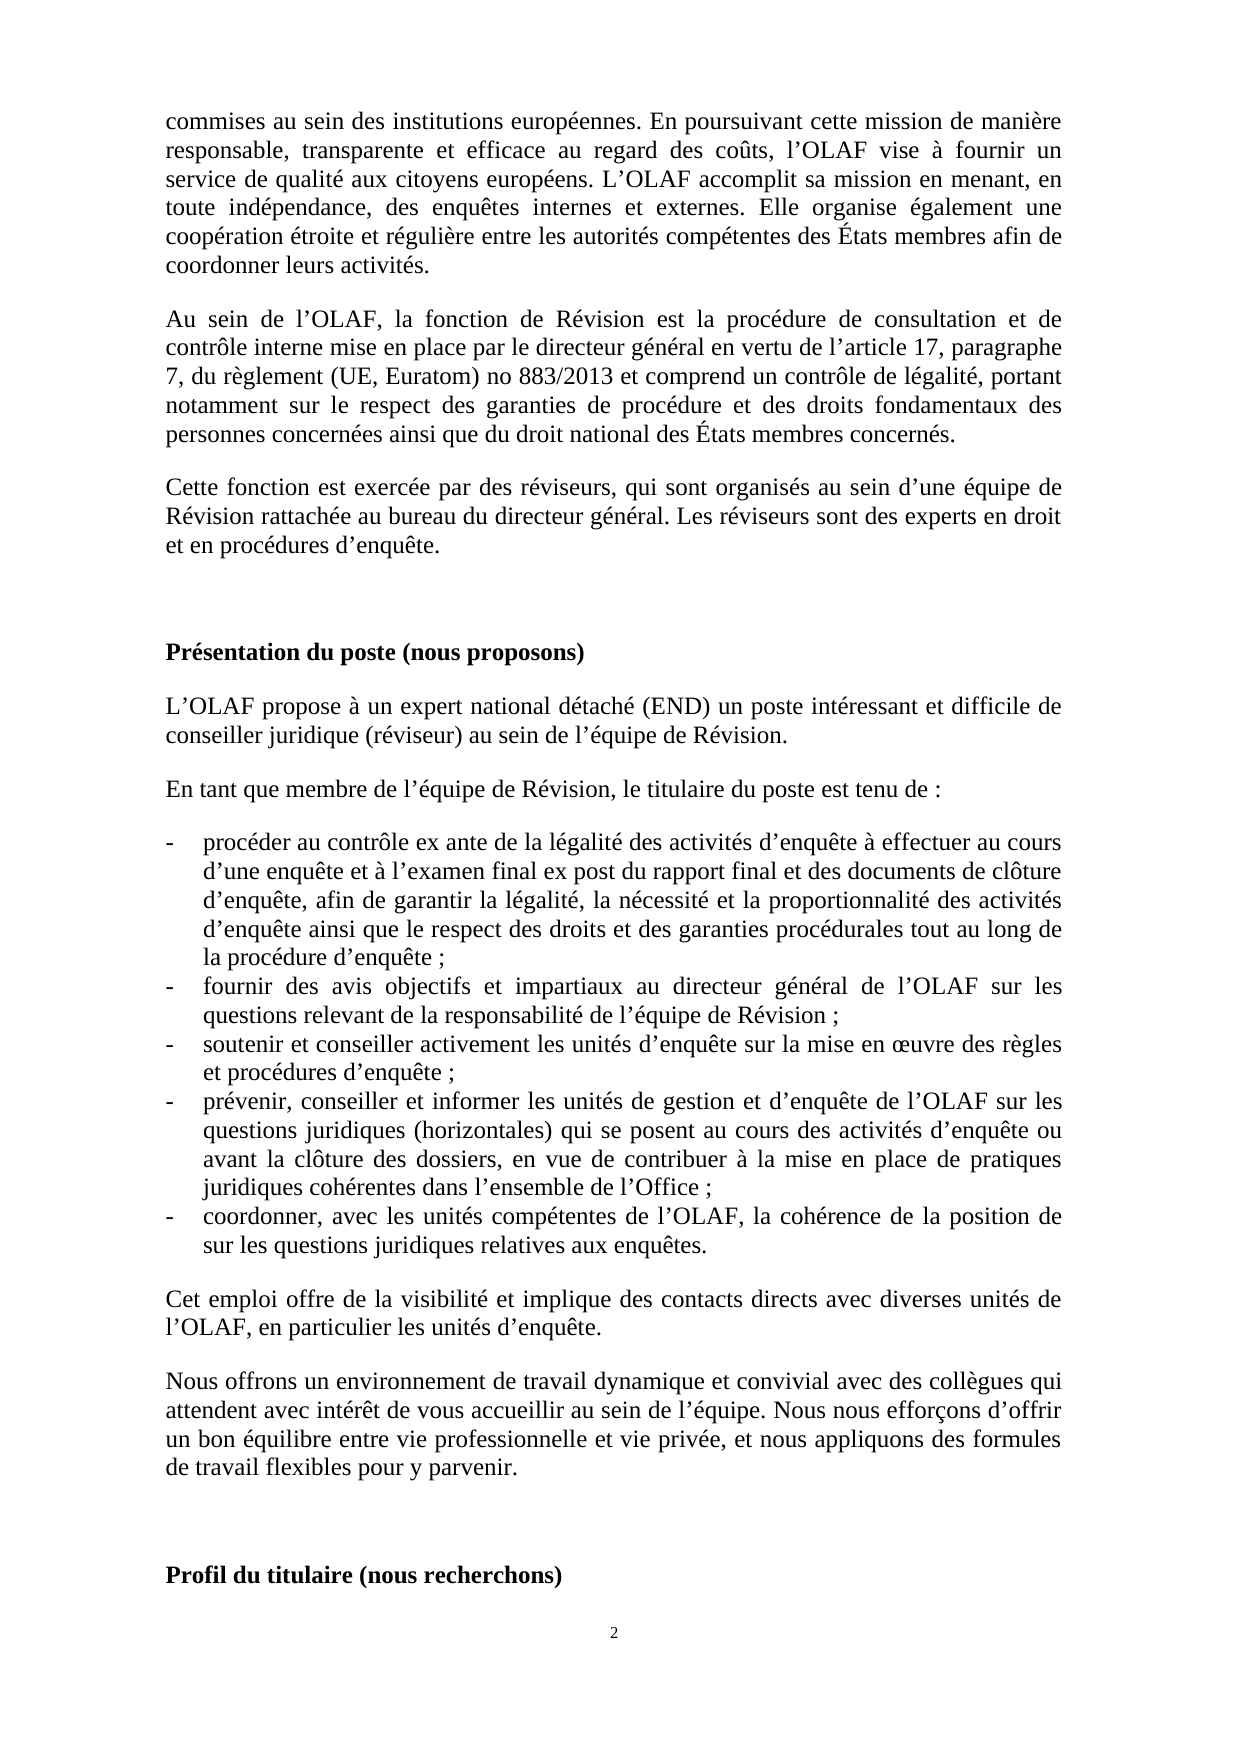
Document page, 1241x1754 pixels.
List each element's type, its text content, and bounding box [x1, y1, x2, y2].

text Présentation du poste (nous proposons) [165, 637, 1063, 666]
list Profil du titulaire (nous recherchons) [165, 1560, 1063, 1589]
